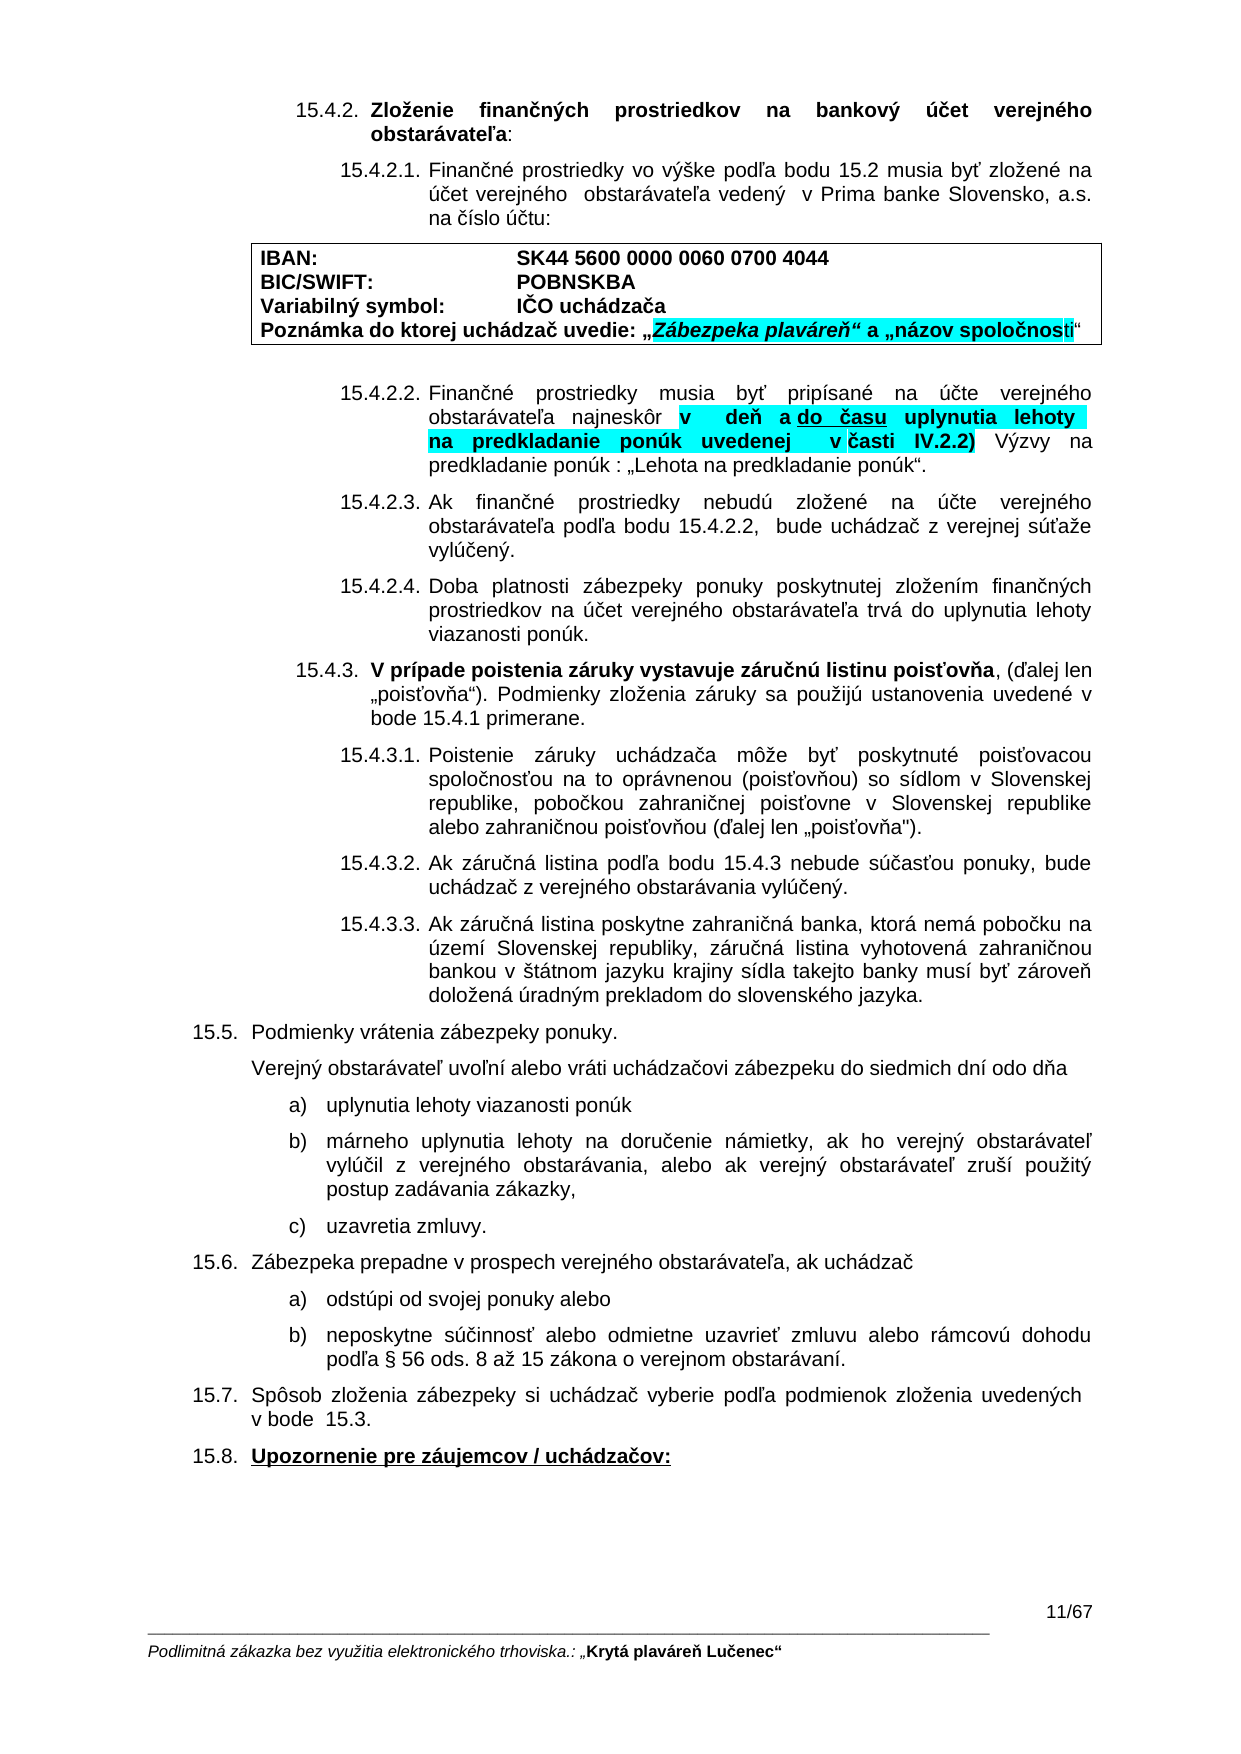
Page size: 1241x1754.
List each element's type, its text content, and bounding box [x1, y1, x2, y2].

list uplynutia lehoty viazanosti ponúk [289, 1093, 1092, 1117]
list Ak záručná listina podľa bodu 15.4.3 nebude súčasťou ponuky, bude uchádzač z verejného obstarávania vylúčený. [340, 851, 1092, 899]
list Zábezpeka prepadne v prospech verejného obstarávateľa, ak uchádzač [192, 1250, 1092, 1274]
list Ak záručná listina poskytne zahraničná banka, ktorá nemá pobočku na území Slovenskej republiky, záručná listina vyhotovená zahraničnou bankou v štátnom jazyku krajiny sídla takejto banky musí byť zároveň doložená úradným prekladom do slovenského jazyka. [340, 911, 1092, 1007]
list Podmienky vrátenia zábezpeky ponuky. [192, 1020, 1092, 1044]
text IBAN: SK44 5600 0000 0060 0700 4044 [252, 244, 1101, 267]
list V prípade poistenia záruky vystavuje záručnú listinu poisťovňa, (ďalej len „poisťovňa“). Podmienky zloženia záruky sa použijú ustanovenia uvedené v bode 15.4.1 primerane. [295, 658, 1092, 730]
list Doba platnosti zábezpeky ponuky poskytnutej zložením finančných prostriedkov na účet verejného obstarávateľa trvá do uplynutia lehoty viazanosti ponúk. [340, 574, 1092, 646]
list Zloženie finančných prostriedkov na bankový účet verejného obstarávateľa: [295, 98, 1092, 146]
list Verejný obstarávateľ uvoľní alebo vráti uchádzačovi zábezpeku do siedmich dní odo dňa [251, 1056, 1092, 1080]
list Spôsob zloženia zábezpeky si uchádzač vyberie podľa podmienok zloženia uvedených v bode 15.3. [192, 1383, 1092, 1431]
list Poistenie záruky uchádzača môže byť poskytnuté poisťovacou spoločnosťou na to oprávnenou (poisťovňou) so sídlom v Slovenskej republike, pobočkou zahraničnej poisťovne v Slovenskej republike alebo zahraničnou poisťovňou (ďalej len „poisťovňa"). [340, 743, 1092, 838]
list Upozornenie pre záujemcov / uchádzačov: [192, 1444, 1092, 1468]
list márneho uplynutia lehoty na doručenie námietky, ak ho verejný obstarávateľ vylúčil z verejného obstarávania, alebo ak verejný obstarávateľ zruší použitý postup zadávania zákazky, [289, 1129, 1092, 1201]
list Finančné prostriedky musia byť pripísané na účte verejného obstarávateľa najneskôr v deň a do času uplynutia lehoty na predkladanie ponúk uvedenej v časti IV.2.2) Výzvy na predkladanie ponúk : „Lehota na predkladanie ponúk“. [340, 381, 1092, 477]
list neposkytne súčinnosť alebo odmietne uzavrieť zmluvu alebo rámcovú dohodu podľa § 56 ods. 8 až 15 zákona o verejnom obstarávaní. [289, 1323, 1092, 1371]
list odstúpi od svojej ponuky alebo [289, 1286, 1092, 1310]
text BIC/SWIFT: POBNSKBA [252, 267, 1101, 291]
list Finančné prostriedky vo výške podľa bodu 15.2 musia byť zložené na účet verejného obstarávateľa vedený v Prima banke Slovensko, a.s. na číslo účtu: [340, 158, 1092, 230]
text Poznámka do ktorej uchádzač uvedie: „Zábezpeka plaváreň“ a „názov spoločnosti“ [252, 314, 1101, 344]
list Ak finančné prostriedky nebudú zložené na účte verejného obstarávateľa podľa bodu 15.4.2.2, bude uchádzač z verejnej súťaže vylúčený. [340, 489, 1092, 561]
list uzavretia zmluvy. [289, 1213, 1092, 1237]
text Variabilný symbol: IČO uchádzača [252, 291, 1101, 314]
